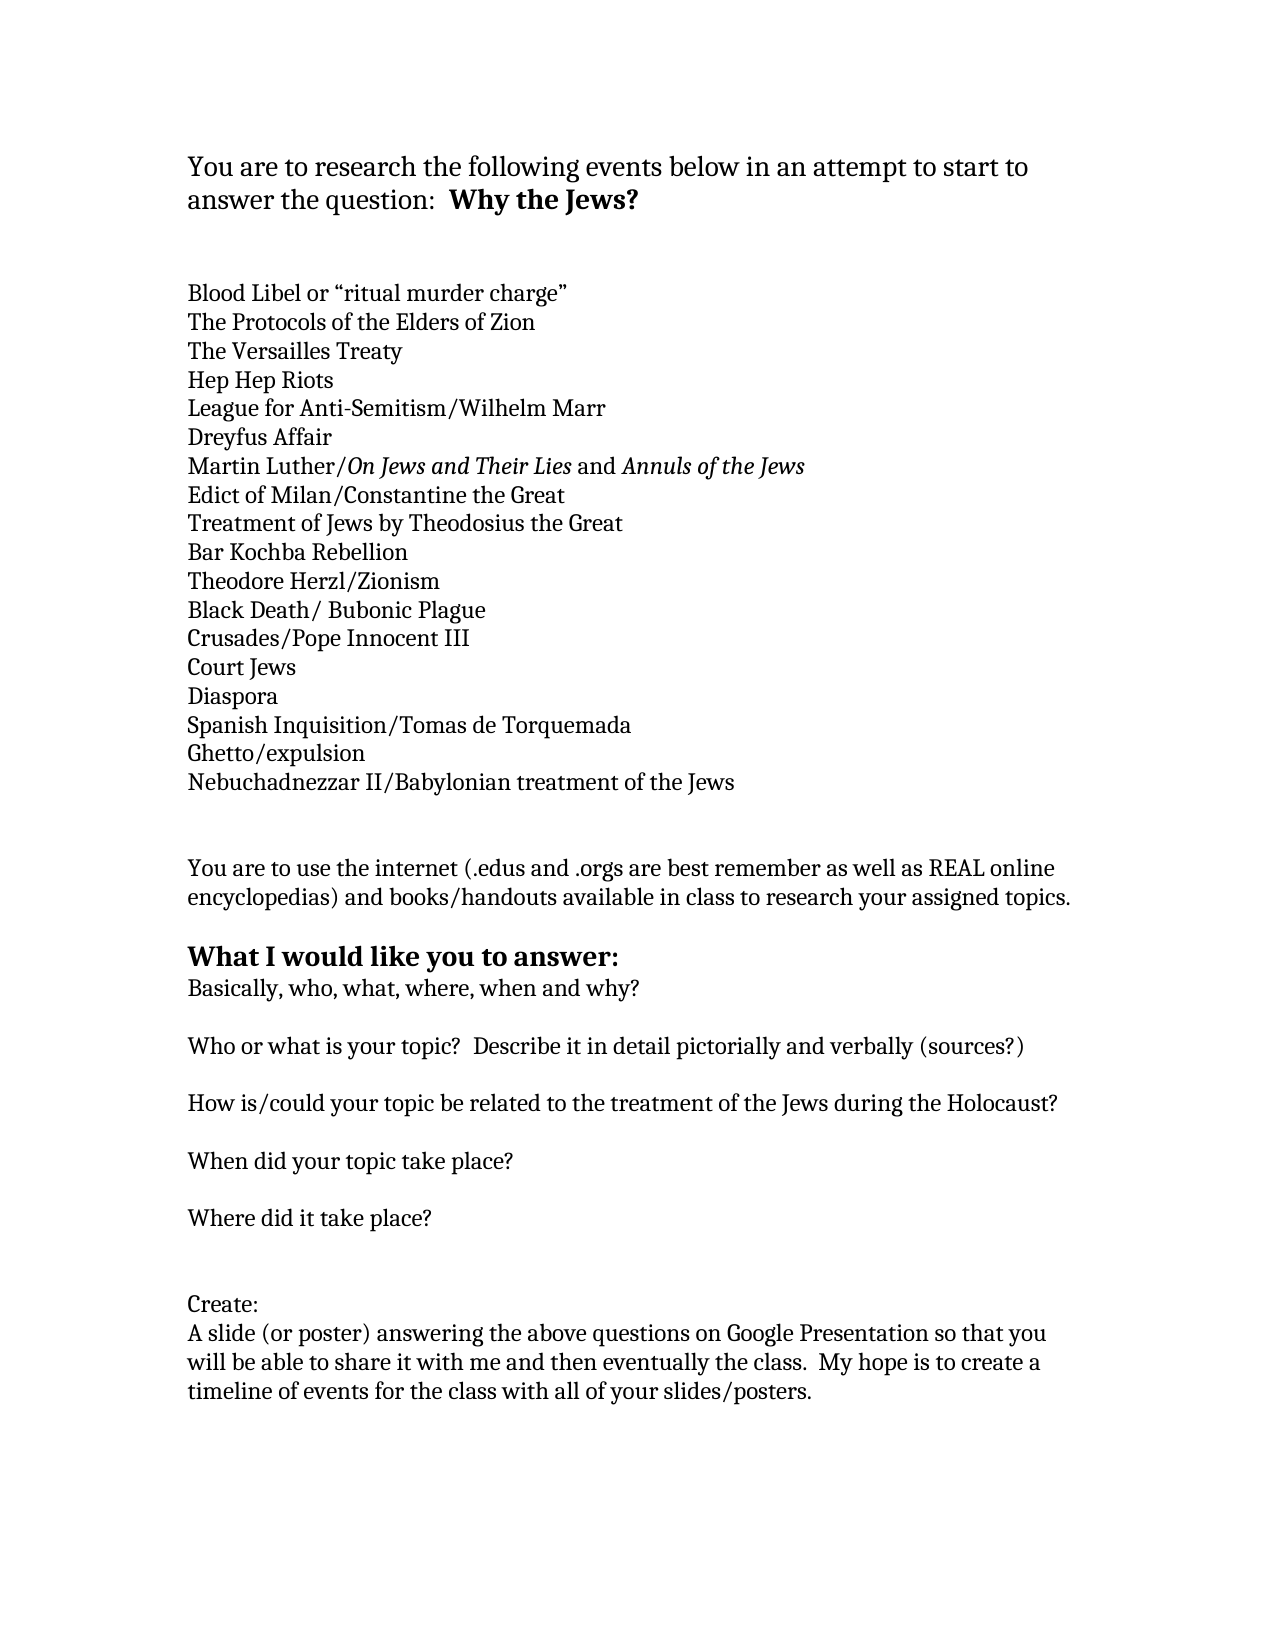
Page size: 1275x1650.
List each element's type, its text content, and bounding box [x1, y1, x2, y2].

text You are to research the following events below in an attempt to start to answer the question: Why the Jews? [187, 150, 1087, 217]
text How is/could your topic be related to the treatment of the Jews during the Holocaust? [187, 1089, 1087, 1118]
text Court Jews [187, 653, 1087, 682]
text Spanish Inquisition/Tomas de Torquemada [187, 711, 1087, 739]
text Treatment of Jews by Theodosius the Great [187, 509, 1087, 538]
text Hep Hep Riots [187, 366, 1087, 394]
text Basically, who, what, where, when and why? [187, 974, 1087, 1003]
text You are to use the internet (.edus and .orgs are best remember as well as REAL online encyclopedias) and books/handouts available in class to research your assigned topics. [187, 854, 1087, 912]
text Martin Luther/On Jews and Their Lies and Annuls of the Jews [187, 452, 1087, 481]
text Bar Kochba Rebellion [187, 538, 1087, 567]
text Nebuchadnezzar II/Babylonian treatment of the Jews [187, 768, 1087, 797]
text Who or what is your topic? Describe it in detail pictorially and verbally (sources?) [187, 1032, 1087, 1060]
text Ghetto/expulsion [187, 739, 1087, 768]
text Create: [187, 1290, 1087, 1319]
text Where did it take place? [187, 1204, 1087, 1233]
text Theodore Herzl/Zionism [187, 567, 1087, 596]
text League for Anti-Semitism/Wilhelm Marr [187, 394, 1087, 423]
text When did your topic take place? [187, 1147, 1087, 1175]
text What I would like you to answer: [187, 941, 1087, 974]
text The Protocols of the Elders of Zion [187, 308, 1087, 337]
text A slide (or poster) answering the above questions on Google Presentation so that you will be able to share it with me and then eventually the class. My hope is to create a timeline of events for the class with all of your slides/posters. [187, 1319, 1087, 1405]
text Crusades/Pope Innocent III [187, 624, 1087, 653]
text Dreyfus Affair [187, 423, 1087, 452]
text Edict of Milan/Constantine the Great [187, 481, 1087, 509]
text Diaspora [187, 682, 1087, 711]
text Black Death/ Bubonic Plague [187, 596, 1087, 624]
text Blood Libel or “ritual murder charge” [187, 279, 1087, 308]
text The Versailles Treaty [187, 337, 1087, 366]
